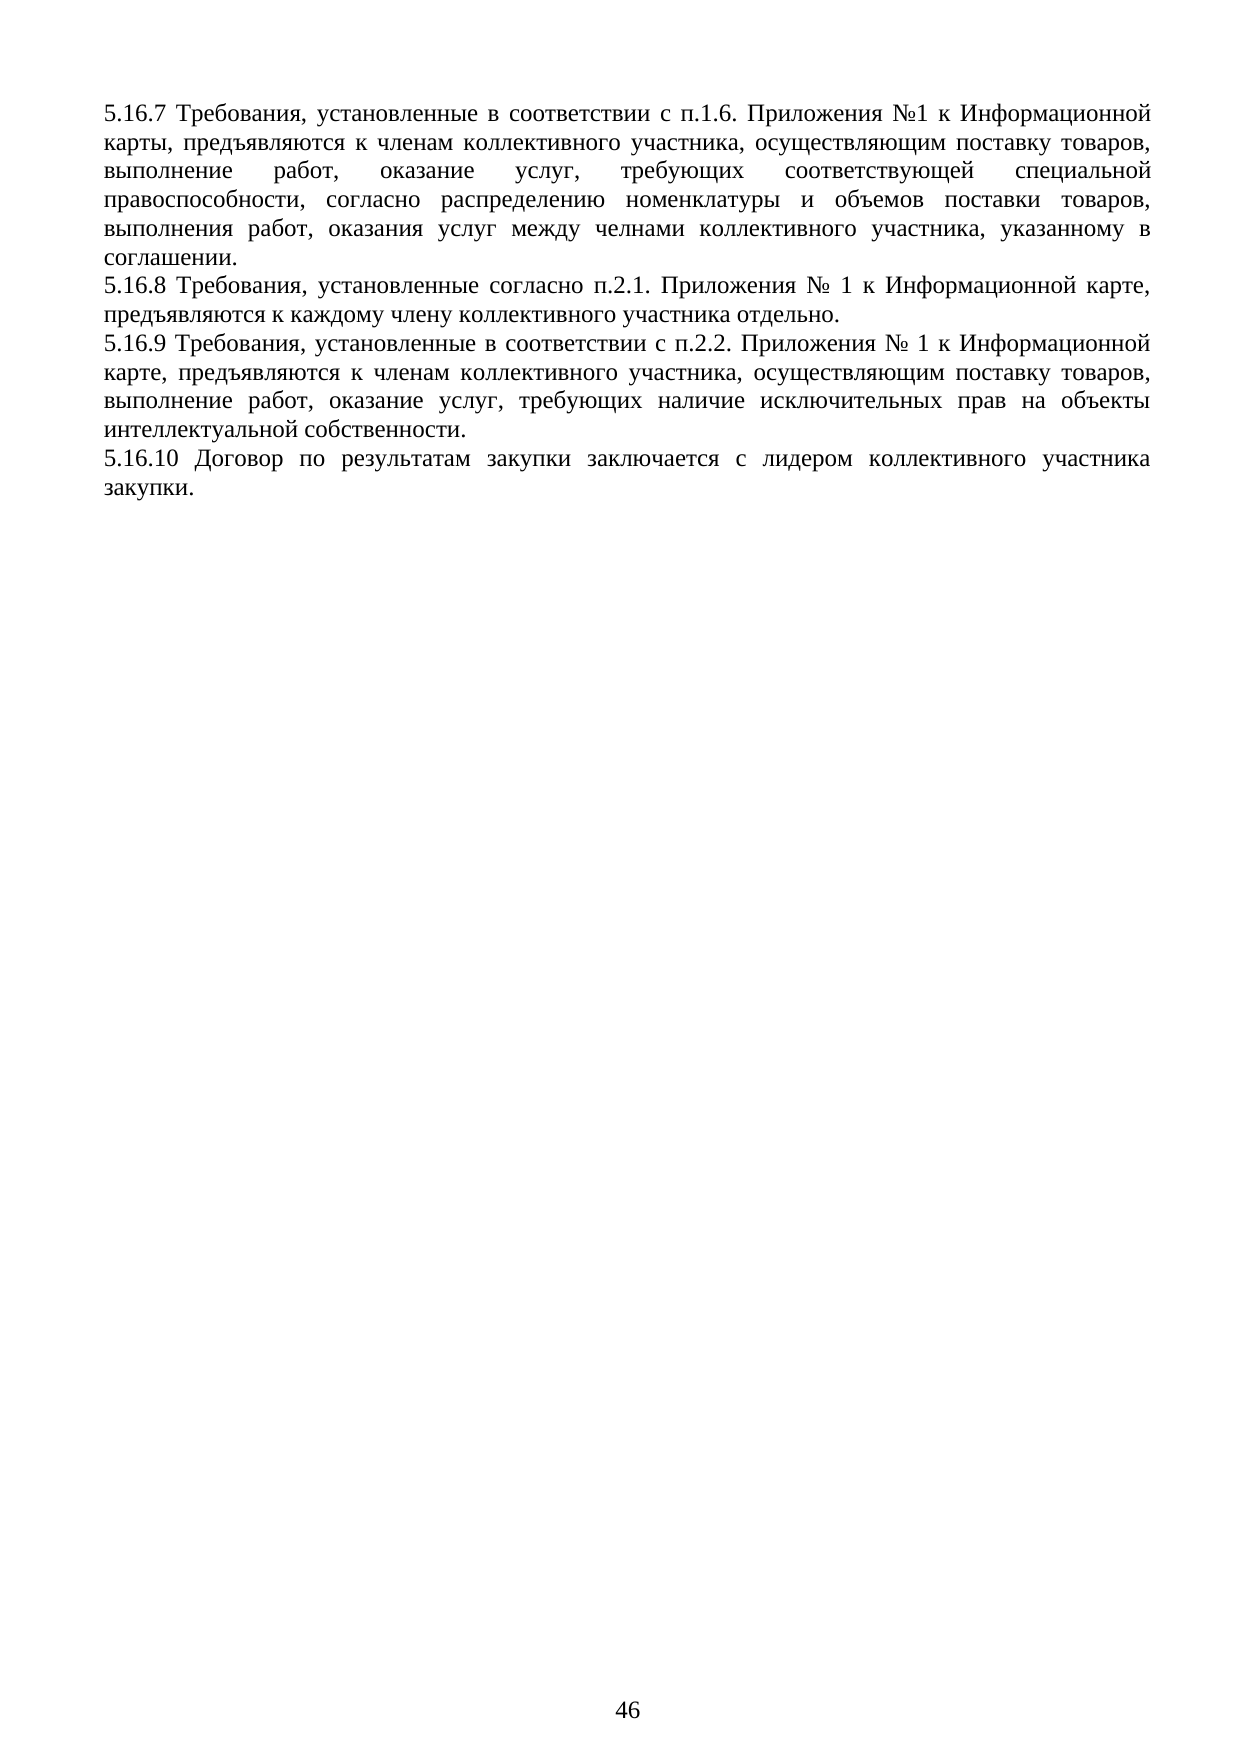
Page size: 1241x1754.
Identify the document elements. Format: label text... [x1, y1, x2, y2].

text 5.16.7 Требования, установленные в соответствии с п.1.6. Приложения №1 к Информационной карты, предъявляются к членам коллективного участника, осуществляющим поставку товаров, выполнение работ, оказание услуг, требующих соответствующей специальной правоспособности, согласно распределению номенклатуры и объемов поставки товаров, выполнения работ, оказания услуг между челнами коллективного участника, указанному в соглашении. [103, 98, 1152, 270]
text 5.16.8 Требования, установленные согласно п.2.1. Приложения № 1 к Информационной карте, предъявляются к каждому члену коллективного участника отдельно. [103, 270, 1152, 328]
text 5.16.9 Требования, установленные в соответствии с п.2.2. Приложения № 1 к Информационной карте, предъявляются к членам коллективного участника, осуществляющим поставку товаров, выполнение работ, оказание услуг, требующих наличие исключительных прав на объекты интеллектуальной собственности. [103, 328, 1152, 443]
text 5.16.10 Договор по результатам закупки заключается с лидером коллективного участника закупки. [103, 443, 1152, 500]
